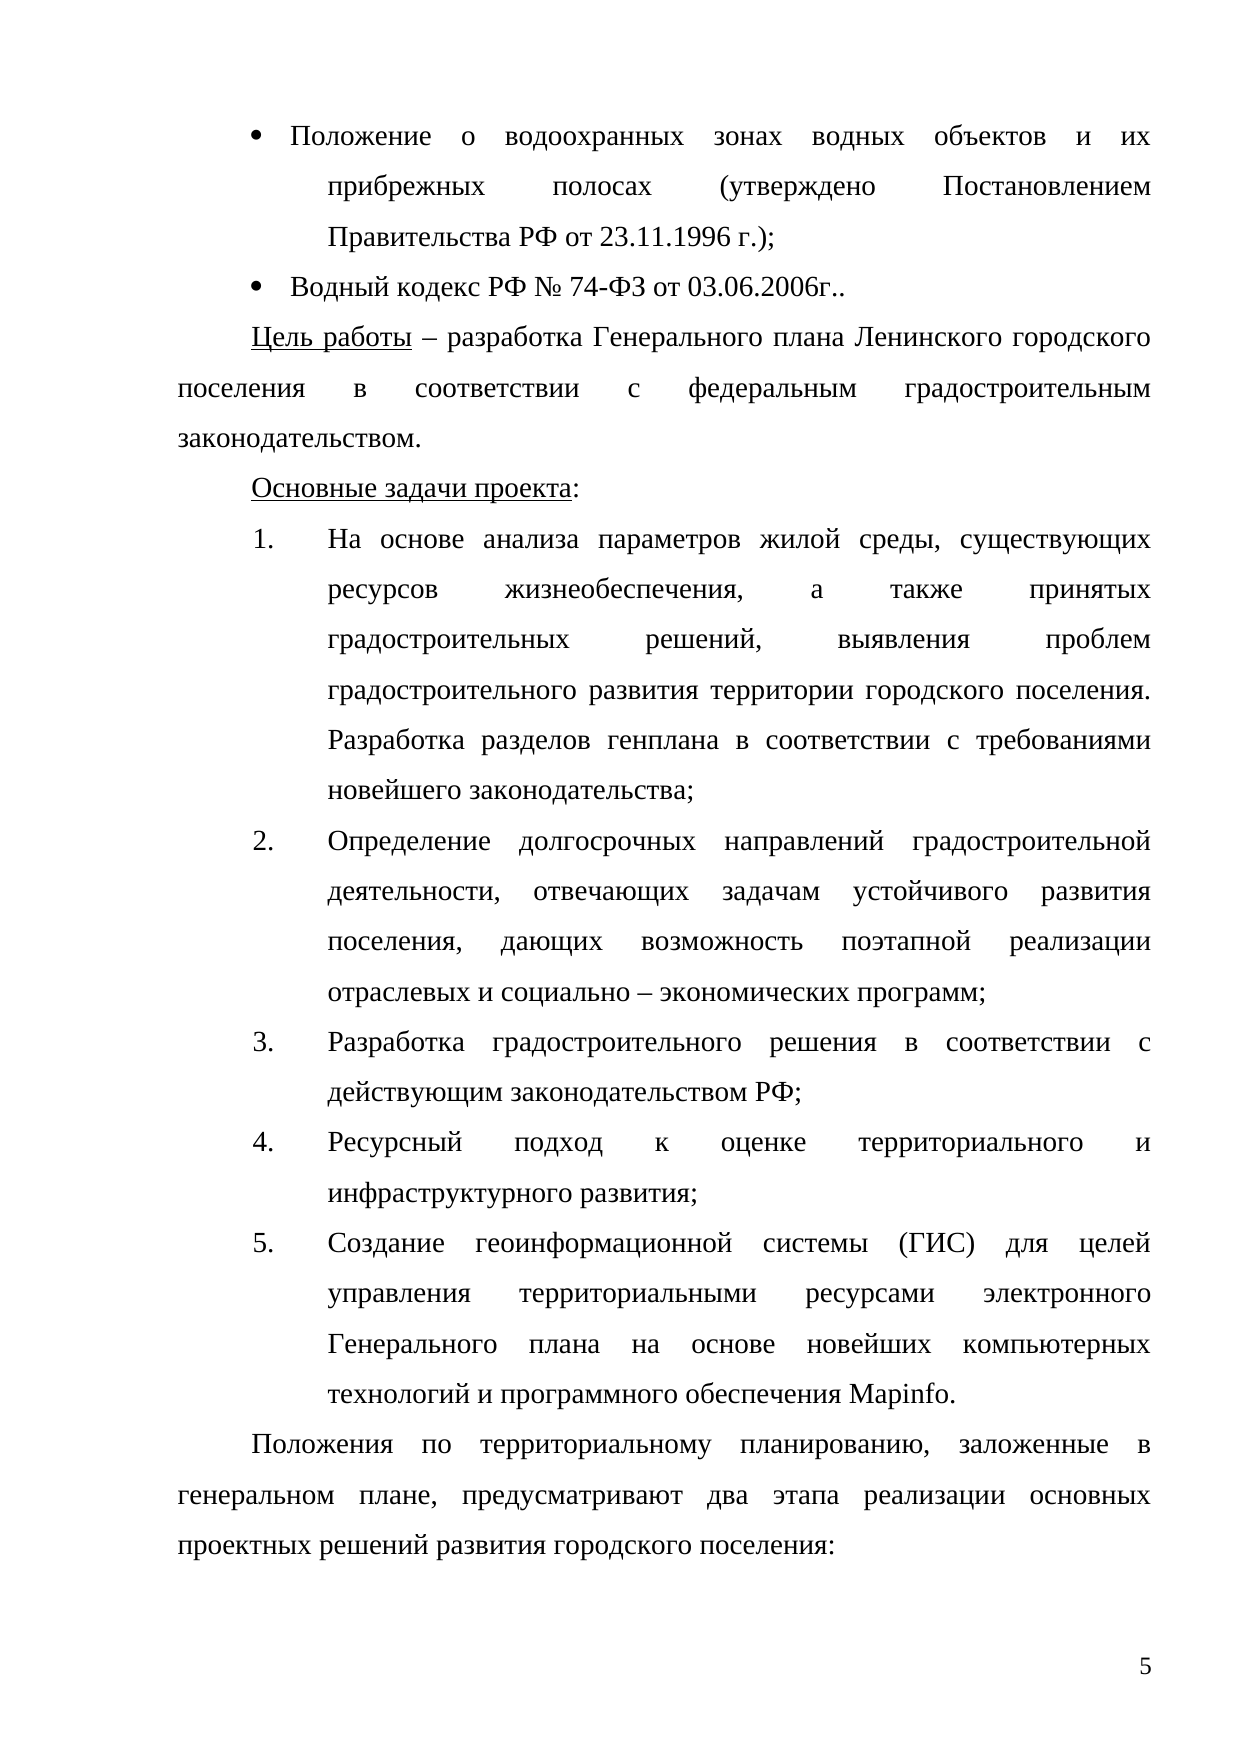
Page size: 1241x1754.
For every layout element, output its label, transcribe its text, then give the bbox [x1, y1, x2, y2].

list Разработка градостроительного решения в соответствии с действующим законодательством РФ; [252, 1024, 1152, 1108]
text Цель работы – разработка Генерального плана Ленинского городского поселения в соответствии с федеральным градостроительным законодательством. [177, 319, 1152, 454]
list Создание геоинформационной системы (ГИС) для целей управления территориальными ресурсами электронного Генерального плана на основе новейших компьютерных технологий и программного обеспечения Mapinfo. [252, 1225, 1152, 1410]
text Основные задачи проекта: [177, 471, 1152, 504]
list На основе анализа параметров жилой среды, существующих ресурсов жизнеобеспечения, а также принятых градостроительных решений, выявления проблем градостроительного развития территории городского поселения. Разработка разделов генплана в соответствии с требованиями новейшего законодательства; [252, 521, 1152, 806]
list Ресурсный подход к оценке территориального и инфраструктурного развития; [252, 1124, 1152, 1208]
list Водный кодекс РФ № 74-ФЗ от 03.06.2006г.. [177, 269, 1152, 303]
text Положения по территориальному планированию, заложенные в генеральном плане, предусматривают два этапа реализации основных проектных решений развития городского поселения: [177, 1426, 1152, 1561]
list Определение долгосрочных направлений градостроительной деятельности, отвечающих задачам устойчивого развития поселения, дающих возможность поэтапной реализации отраслевых и социально – экономических программ; [252, 823, 1152, 1007]
list Положение о водоохранных зонах водных объектов и их прибрежных полосах (утверждено Постановлением Правительства РФ от 23.11.1996 г.); [251, 118, 1152, 252]
